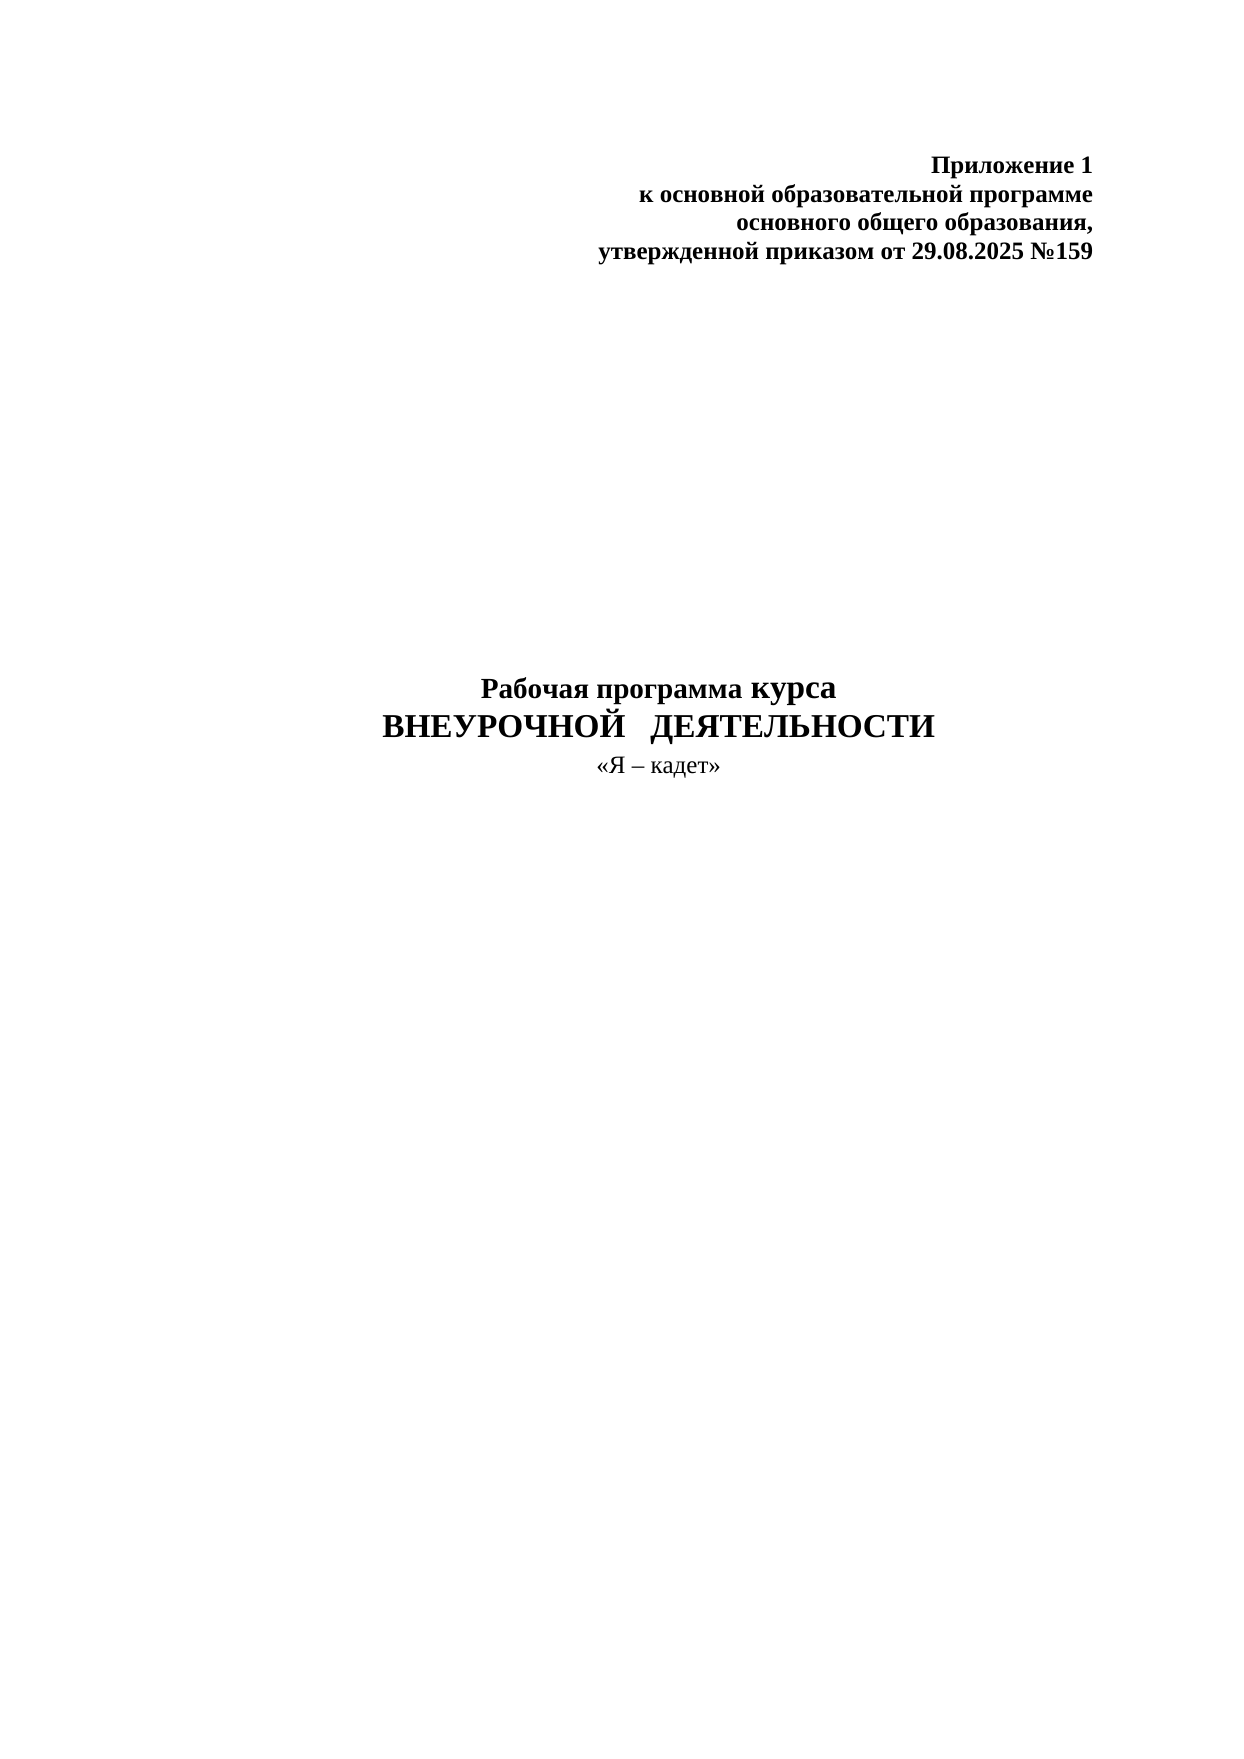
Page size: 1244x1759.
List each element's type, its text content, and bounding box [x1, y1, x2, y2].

text Приложение 1 [150, 150, 1093, 179]
text к основной образовательной программе [150, 179, 1093, 207]
text Рабочая программа курса [150, 667, 1093, 706]
text «Я – кадет» [150, 750, 1093, 778]
text ВНЕУРОЧНОЙ ДЕЯТЕЛЬНОСТИ [150, 706, 1093, 744]
text утвержденной приказом от 29.08.2025 №159 [150, 236, 1093, 265]
text основного общего образования, [150, 207, 1093, 236]
